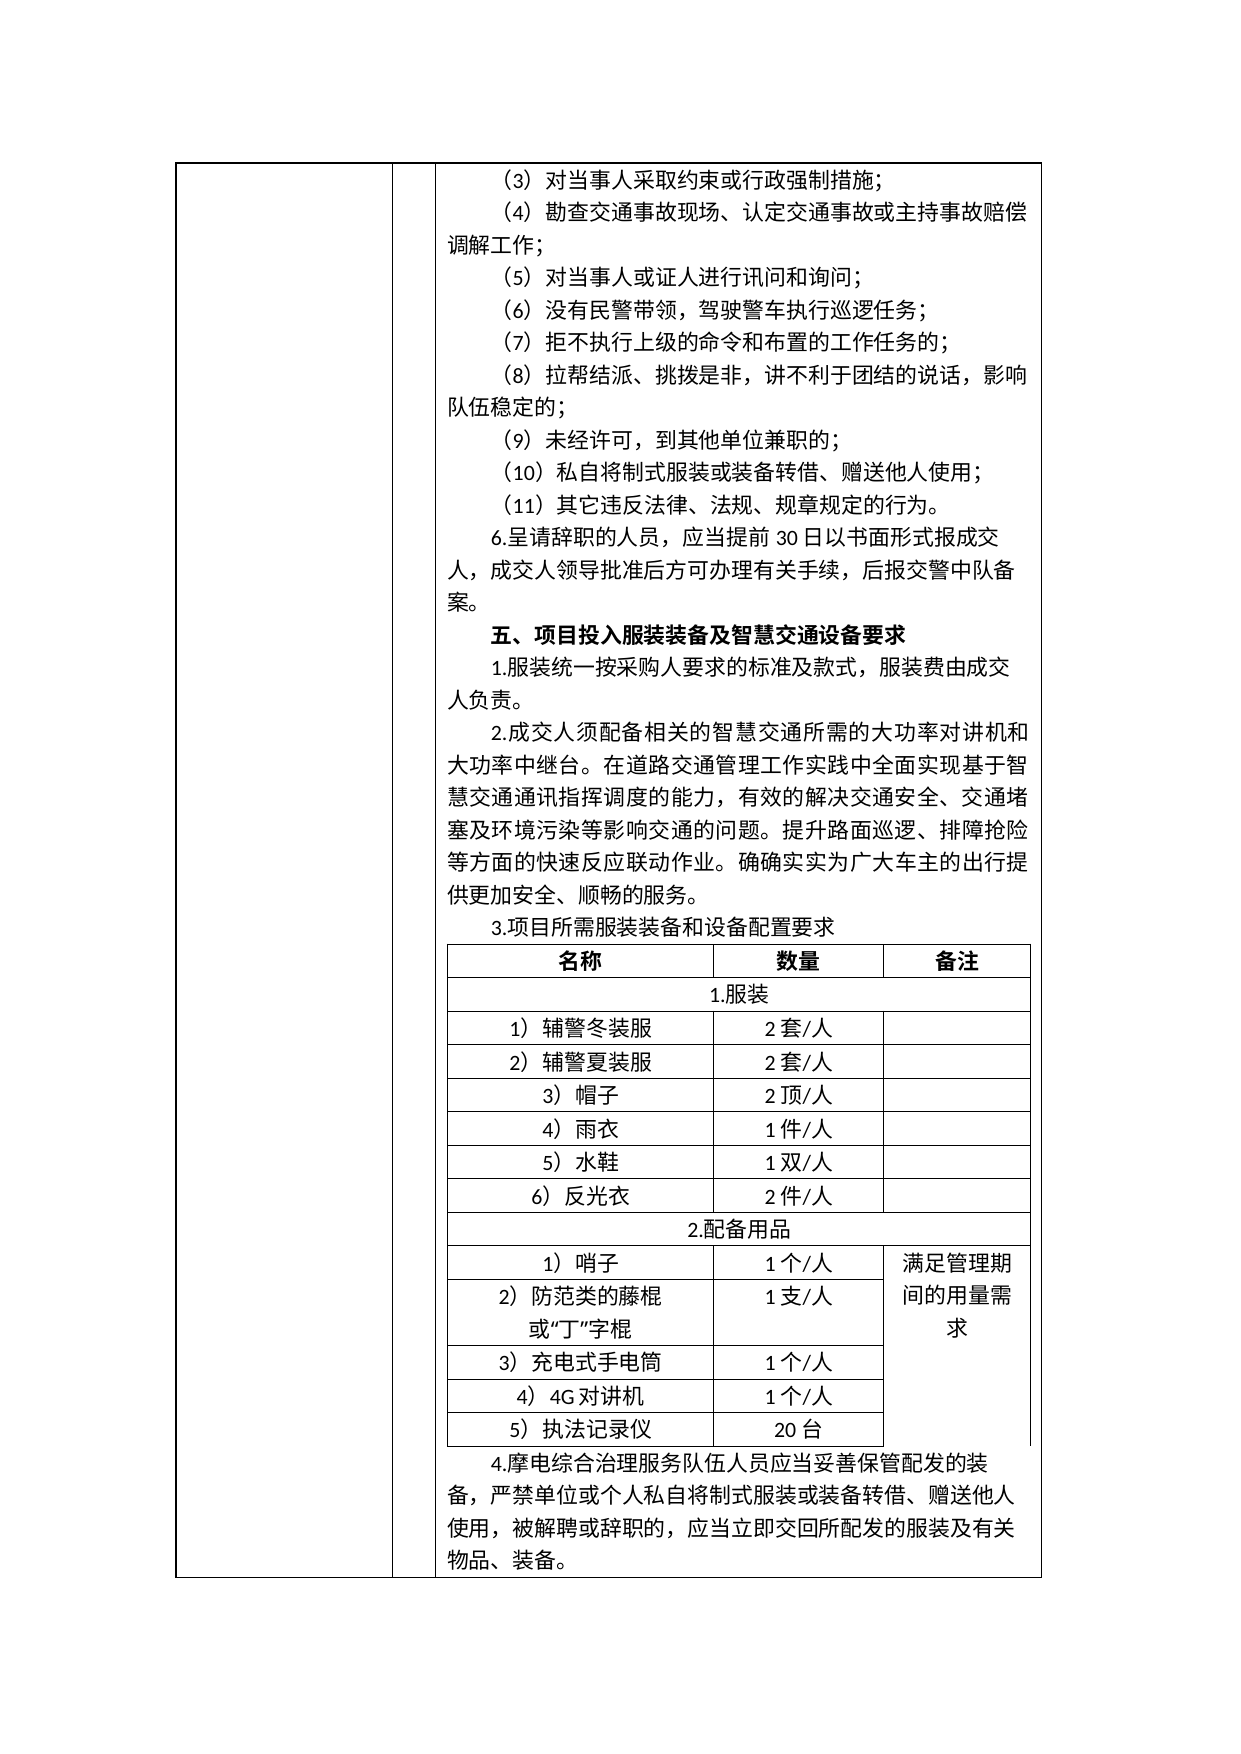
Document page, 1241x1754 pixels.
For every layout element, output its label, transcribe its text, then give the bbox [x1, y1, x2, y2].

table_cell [436, 164, 1041, 1577]
table_cell 1 [393, 164, 435, 1577]
table_cell [177, 164, 392, 1577]
